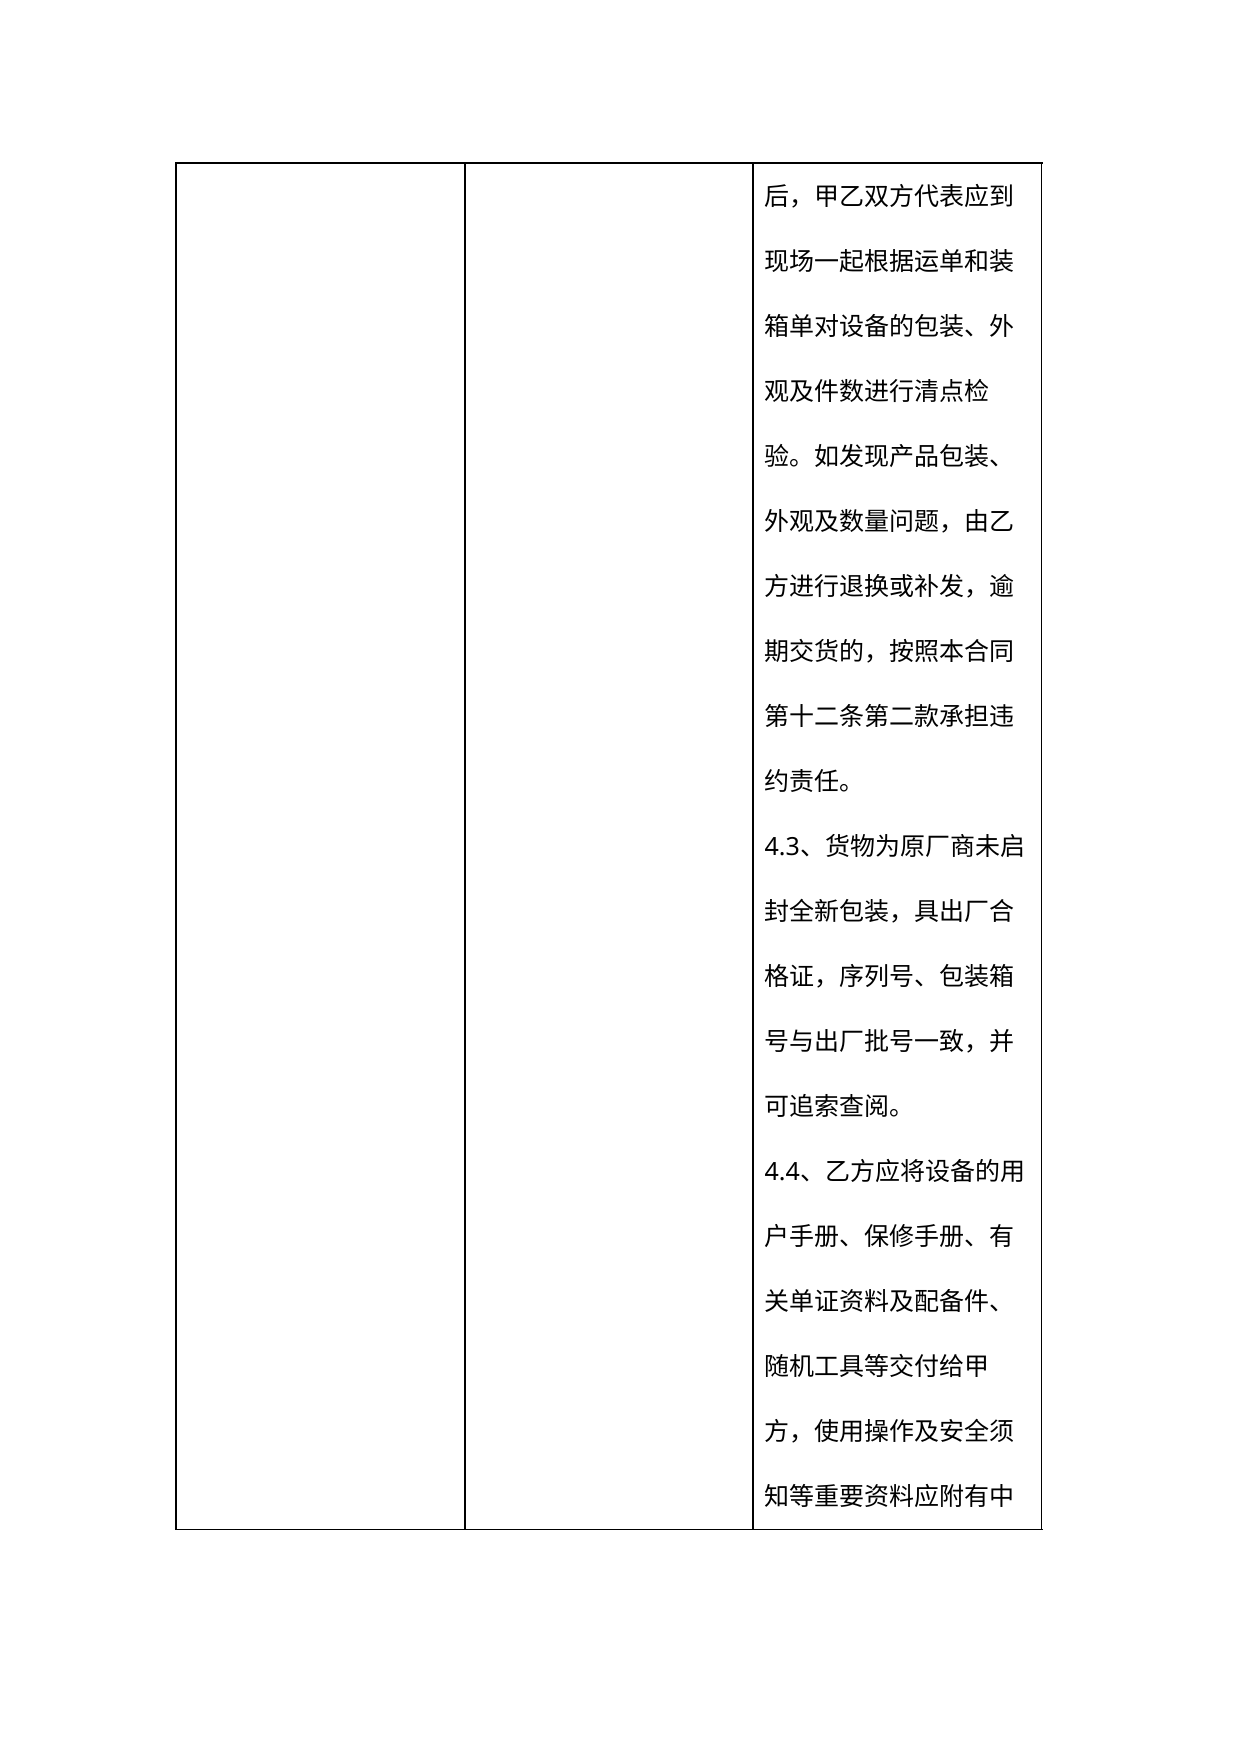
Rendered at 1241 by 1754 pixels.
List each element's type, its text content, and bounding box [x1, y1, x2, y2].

table_cell 4 [466, 164, 752, 1528]
table_cell [177, 164, 464, 1528]
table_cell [754, 164, 1041, 1528]
